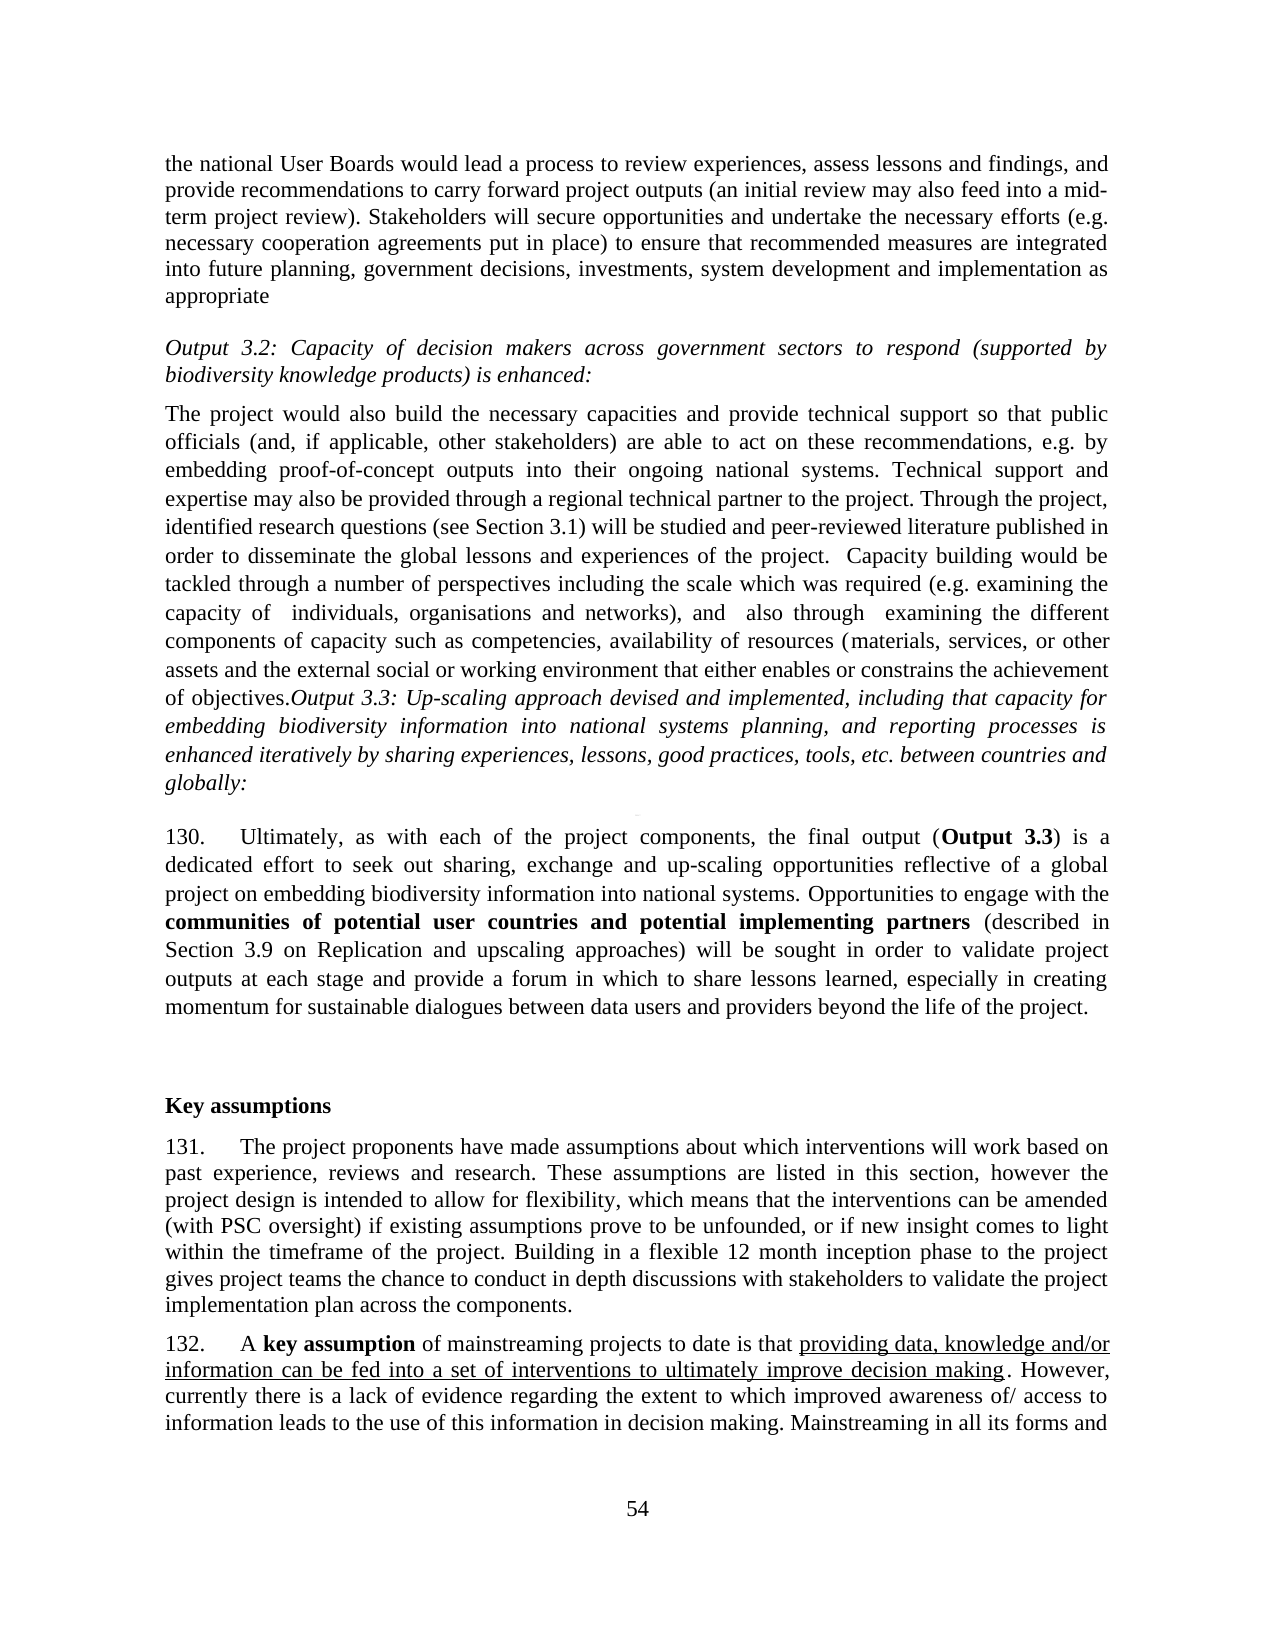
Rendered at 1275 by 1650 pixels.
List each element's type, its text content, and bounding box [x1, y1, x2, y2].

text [165, 1330, 1110, 1435]
text The project would also build the necessary capacities and provide technical support so that public officials (and, if applicable, other stakeholders) are able to act on these recommendations, e.g. by embedding proof-of-concept outputs into their ongoing national systems. Technical support and expertise may also be provided through a regional technical partner to the project. Through the project, identified research questions (see Section 3.1) will be studied and peer-reviewed literature published in order to disseminate the global lessons and experiences of the project. Capacity building would be tackled through a number of perspectives including the scale which was required (e.g. examining the capacity of individuals, organisations and networks), and also through examining the different components of capacity such as competencies, availability of resources (materials, services, or other assets and the external social or working environment that either enables or constrains the achievement of objectives.Output 3.3: Up-scaling approach devised and implemented, including that capacity for embedding biodiversity information into national systems planning, and reporting processes is enhanced iteratively by sharing experiences, lessons, good practices, tools, etc. between countries and globally: [165, 400, 1110, 796]
list Ultimately, as with each of the project components, the final output (Output 3.3) is a dedicated effort to seek out sharing, exchange and up-scaling opportunities reflective of a global project on embedding biodiversity information into national systems. Opportunities to engage with the communities of potential user countries and potential implementing partners (described in Section 3.9 on Replication and upscaling approaches) will be sought in order to validate project outputs at each stage and provide a forum in which to share lessons learned, especially in creating momentum for sustainable dialogues between data users and providers beyond the life of the project. [165, 823, 1110, 1020]
text Output 3.2: Capacity of decision makers across government sectors to respond (supported by biodiversity knowledge products) is enhanced: [165, 334, 1110, 387]
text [165, 150, 1110, 308]
text Key assumptions [165, 1092, 1110, 1118]
text The project proponents have made assumptions about which interventions will work based on past experience, reviews and research. These assumptions are listed in this section, however the project design is intended to allow for flexibility, which means that the interventions can be amended (with PSC oversight) if existing assumptions prove to be unfounded, or if new insight comes to light within the timeframe of the project. Building in a flexible 12 month inception phase to the project gives project teams the chance to conduct in depth discussions with stakeholders to validate the project implementation plan across the components. [165, 1133, 1110, 1317]
